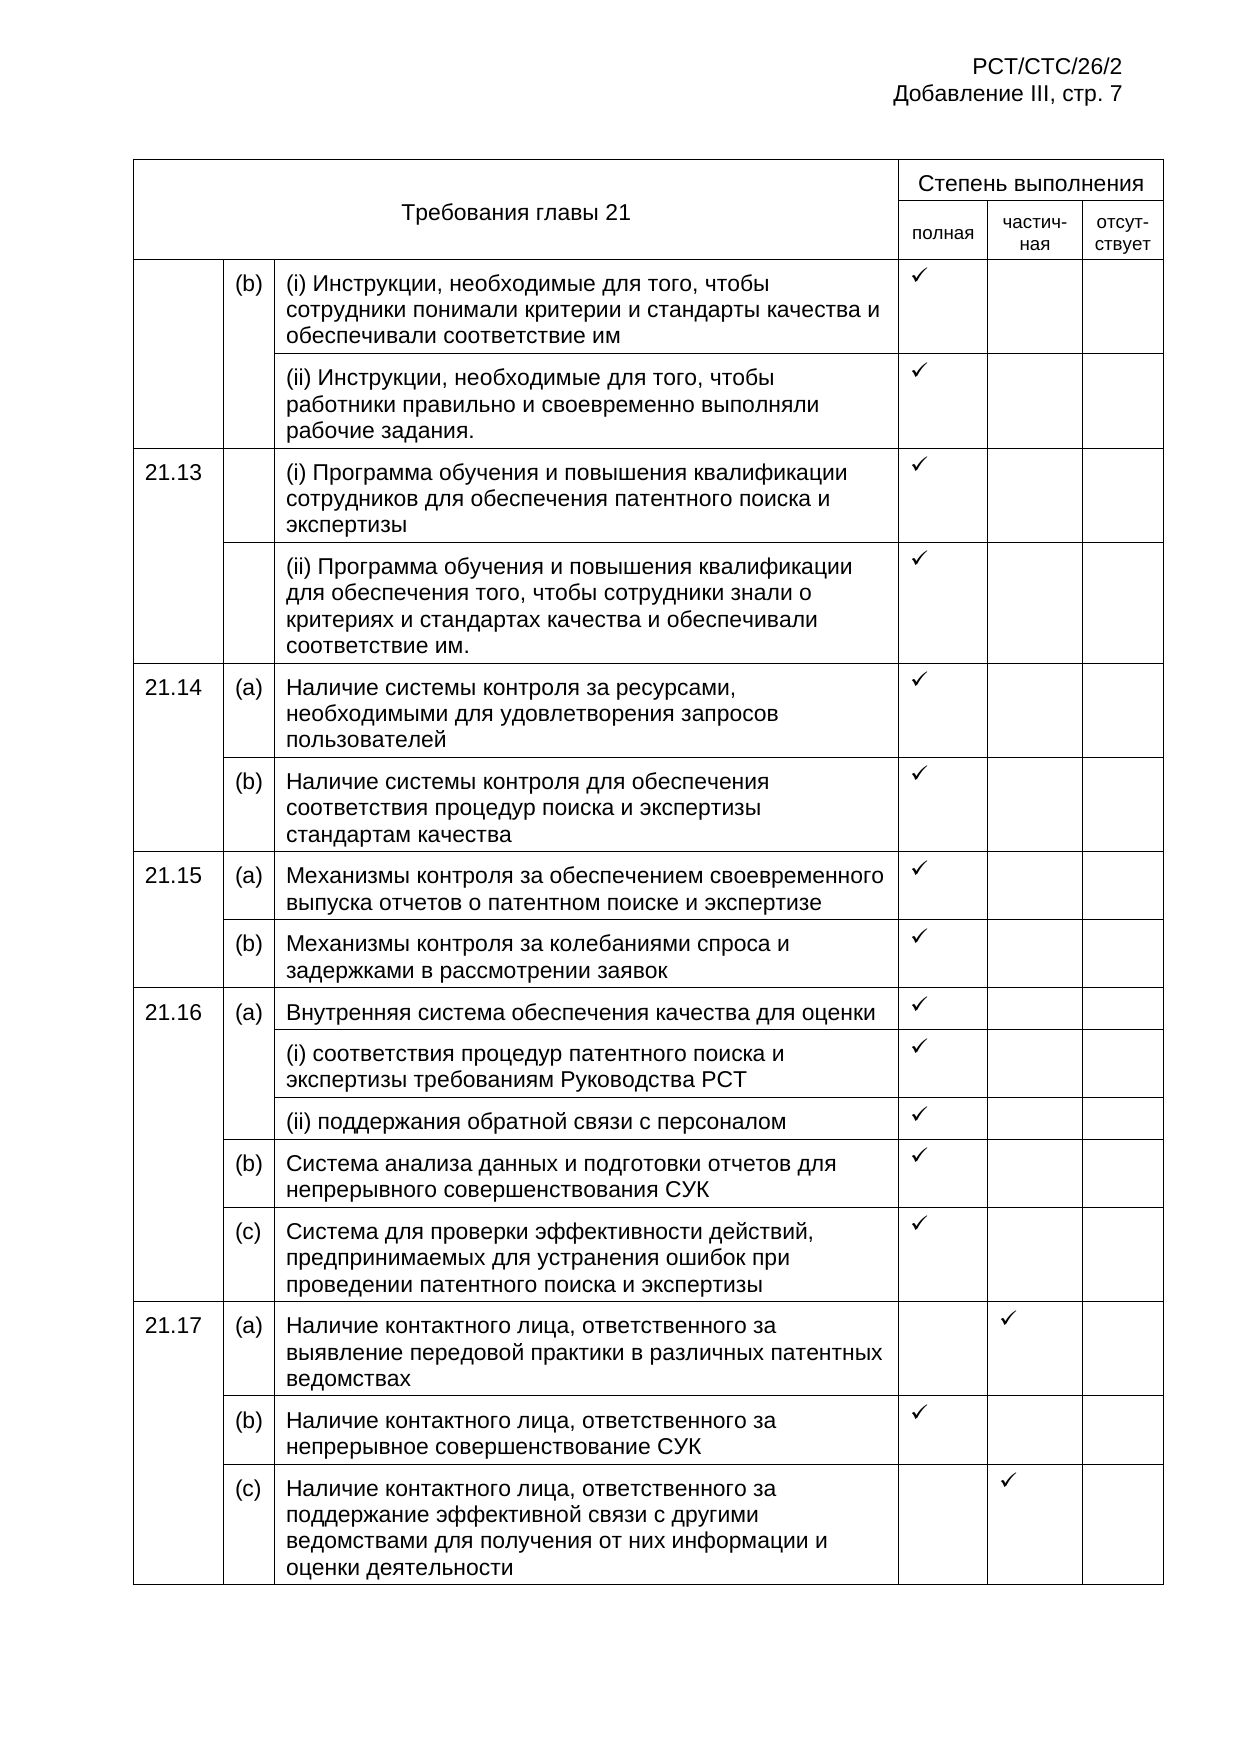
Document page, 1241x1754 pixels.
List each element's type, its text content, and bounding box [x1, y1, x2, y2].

table_cell 21.14 [134, 664, 223, 851]
table_cell [899, 758, 987, 851]
table_cell 21.13 [134, 449, 223, 662]
table_cell (b) [224, 1140, 274, 1207]
table_cell [988, 354, 1082, 447]
table_cell (b) [224, 260, 274, 447]
table_cell [1083, 1302, 1163, 1395]
table_cell [899, 988, 987, 1029]
table_cell [899, 1030, 987, 1097]
table_header Степень выполнения [899, 160, 1163, 200]
table_cell [1083, 988, 1163, 1029]
table_cell (i) соответствия процедур патентного поиска и экспертизы требованиям Руководства РСТ [275, 1030, 898, 1097]
table_cell (a) [224, 664, 274, 757]
table_cell [988, 449, 1082, 542]
table_cell Наличие контактного лица, ответственного за выявление передовой практики в различных патентных ведомствах [275, 1302, 898, 1395]
table_cell [1083, 260, 1163, 353]
table_cell Внутренняя система обеспечения качества для оценки [275, 988, 898, 1029]
table_cell отсут-ствует [1083, 201, 1163, 259]
table_cell [988, 1140, 1082, 1207]
table_cell [899, 1098, 987, 1139]
table_cell (c) [224, 1208, 274, 1301]
table_cell [1083, 920, 1163, 987]
table_cell (a) [224, 852, 274, 919]
table_cell [899, 449, 987, 542]
table_cell [1083, 1098, 1163, 1139]
table_cell (b) [224, 920, 274, 987]
table_cell полная [899, 201, 987, 259]
table_cell [899, 260, 987, 353]
table_cell [224, 449, 274, 542]
table_cell Наличие контактного лица, ответственного за непрерывное совершенствование СУК [275, 1396, 898, 1463]
table_cell [899, 1208, 987, 1301]
table_cell [1083, 354, 1163, 447]
table_cell [988, 1098, 1082, 1139]
table_cell Система анализа данных и подготовки отчетов для непрерывного совершенствования СУК [275, 1140, 898, 1207]
table_cell Механизмы контроля за колебаниями спроса и задержками в рассмотрении заявок [275, 920, 898, 987]
table_cell 21.16 [134, 988, 223, 1301]
table_cell [1083, 1140, 1163, 1207]
table_cell [988, 988, 1082, 1029]
table_cell [988, 1208, 1082, 1301]
table_cell [988, 664, 1082, 757]
table_cell [899, 664, 987, 757]
table_cell Наличие контактного лица, ответственного за поддержание эффективной связи с другими ведомствами для получения от них информации и оценки деятельности [275, 1465, 898, 1584]
table_cell (c) [224, 1465, 274, 1584]
table_header Требования главы 21 [134, 160, 898, 259]
table_cell [988, 1396, 1082, 1463]
table_cell Система для проверки эффективности действий, предпринимаемых для устранения ошибок при проведении патентного поиска и экспертизы [275, 1208, 898, 1301]
table_cell [1083, 1030, 1163, 1097]
table_cell [899, 543, 987, 662]
table_cell [1083, 543, 1163, 662]
table_cell [988, 1465, 1082, 1584]
table_cell (ii) поддержания обратной связи с персоналом [275, 1098, 898, 1139]
table_cell Наличие системы контроля за ресурсами, необходимыми для удовлетворения запросов пользователей [275, 664, 898, 757]
table_cell [899, 920, 987, 987]
table_cell [988, 920, 1082, 987]
table_cell Наличие системы контроля для обеспечения соответствия процедур поиска и экспертизы стандартам качества [275, 758, 898, 851]
table_cell (ii) Инструкции, необходимые для того, чтобы работники правильно и своевременно выполняли рабочие задания. [275, 354, 898, 447]
table_cell [1083, 664, 1163, 757]
table_cell [1083, 1208, 1163, 1301]
table_cell [1083, 758, 1163, 851]
table_cell 21.17 [134, 1302, 223, 1584]
table_cell [988, 852, 1082, 919]
table_cell [899, 1140, 987, 1207]
table_cell [988, 1302, 1082, 1395]
table_cell Механизмы контроля за обеспечением своевременного выпуска отчетов о патентном поиске и экспертизе [275, 852, 898, 919]
table_cell (b) [224, 1396, 274, 1463]
table_cell [1083, 1465, 1163, 1584]
table_cell [899, 354, 987, 447]
table_cell (b) [224, 758, 274, 851]
table_cell [899, 1465, 987, 1584]
table_cell (a) [224, 1302, 274, 1395]
table_cell [1083, 1396, 1163, 1463]
table_cell (i) Инструкции, необходимые для того, чтобы сотрудники понимали критерии и стандарты качества и обеспечивали соответствие им [275, 260, 898, 353]
table_cell [899, 852, 987, 919]
table_cell (a) [224, 988, 274, 1139]
table_cell [988, 260, 1082, 353]
table_cell [899, 1302, 987, 1395]
table_cell [1083, 449, 1163, 542]
table_cell [988, 758, 1082, 851]
table_cell частич-ная [988, 201, 1082, 259]
table_cell 21.15 [134, 852, 223, 987]
table_cell [899, 1396, 987, 1463]
table_cell (ii) Программа обучения и повышения квалификации для обеспечения того, чтобы сотрудники знали о критериях и стандартах качества и обеспечивали соответствие им. [275, 543, 898, 662]
table_cell [988, 1030, 1082, 1097]
table_cell [224, 543, 274, 662]
table_cell [988, 543, 1082, 662]
table_cell (i) Программа обучения и повышения квалификации сотрудников для обеспечения патентного поиска и экспертизы [275, 449, 898, 542]
table_cell [1083, 852, 1163, 919]
